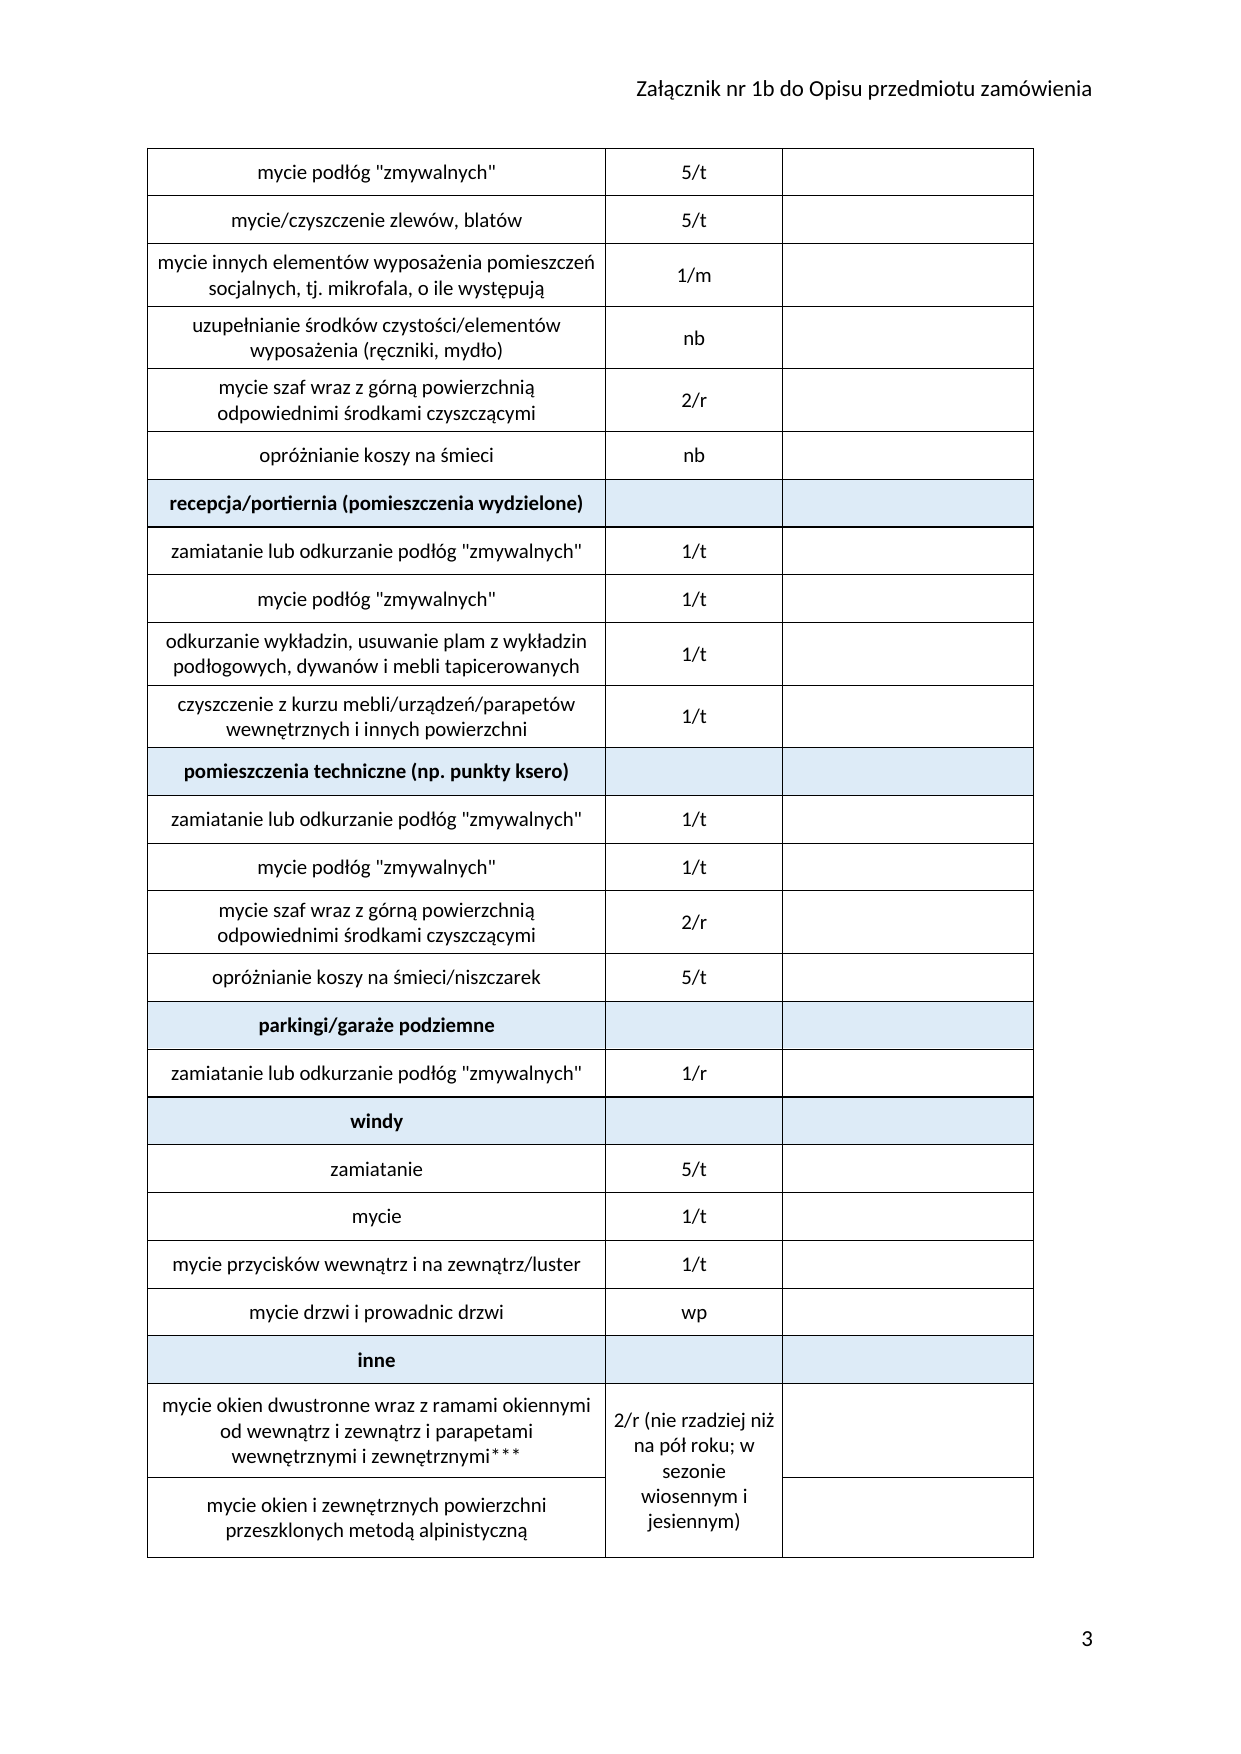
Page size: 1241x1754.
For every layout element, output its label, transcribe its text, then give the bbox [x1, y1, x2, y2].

table_cell 1/t [606, 1241, 782, 1288]
table_cell [783, 575, 1033, 622]
table_cell windy [148, 1098, 605, 1144]
table_cell 1/t [606, 796, 782, 843]
table_cell opróżnianie koszy na śmieci [148, 432, 605, 478]
table_cell 5/t [606, 1145, 782, 1192]
table_cell zamiatanie lub odkurzanie podłóg "zmywalnych" [148, 1050, 605, 1096]
table_cell [783, 1098, 1033, 1144]
table_cell mycie podłóg "zmywalnych" [148, 575, 605, 622]
table_cell [783, 796, 1033, 843]
table_cell uzupełnianie środków czystości/elementów wyposażenia (ręczniki, mydło) [148, 307, 605, 368]
table_cell [783, 196, 1033, 243]
table_cell [783, 244, 1033, 306]
table_cell wp [606, 1289, 782, 1335]
table_cell nb [606, 307, 782, 368]
table_cell [783, 954, 1033, 1001]
table_cell 1/m [606, 244, 782, 306]
table_cell zamiatanie lub odkurzanie podłóg "zmywalnych" [148, 528, 605, 574]
table_cell zamiatanie [148, 1145, 605, 1192]
table_cell [783, 1145, 1033, 1192]
table_cell [783, 369, 1033, 431]
table_cell 1/t [606, 575, 782, 622]
table_cell pomieszczenia techniczne (np. punkty ksero) [148, 748, 605, 795]
table_cell [783, 1384, 1033, 1477]
table_cell [783, 891, 1033, 953]
table_cell 1/t [606, 844, 782, 890]
table_cell mycie szaf wraz z górną powierzchnią odpowiednimi środkami czyszczącymi [148, 891, 605, 953]
table_cell [783, 528, 1033, 574]
table_cell [606, 1336, 782, 1383]
table_cell inne [148, 1336, 605, 1383]
table_cell [606, 480, 782, 526]
table_cell mycie podłóg "zmywalnych" [148, 149, 605, 195]
table_cell nb [606, 432, 782, 478]
table_cell [606, 1002, 782, 1048]
table_cell [783, 844, 1033, 890]
table_cell 1/t [606, 623, 782, 684]
table_cell [783, 1050, 1033, 1096]
table_cell 1/t [606, 686, 782, 747]
table_cell parkingi/garaże podziemne [148, 1002, 605, 1048]
table_cell [606, 748, 782, 795]
table_cell [783, 1289, 1033, 1335]
table_cell [783, 623, 1033, 684]
table_cell [783, 149, 1033, 195]
table_cell 2/r (nie rzadziej niż na pół roku; w sezonie wiosennym i jesiennym) [606, 1384, 782, 1557]
table_cell mycie podłóg "zmywalnych" [148, 844, 605, 890]
table_cell 1/t [606, 1193, 782, 1240]
table_cell czyszczenie z kurzu mebli/urządzeń/parapetów wewnętrznych i innych powierzchni [148, 686, 605, 747]
table_cell 5/t [606, 149, 782, 195]
table_cell [783, 1478, 1033, 1557]
table_cell mycie/czyszczenie zlewów, blatów [148, 196, 605, 243]
table_cell 5/t [606, 954, 782, 1001]
table_cell 2/r [606, 369, 782, 431]
table_cell recepcja/portiernia (pomieszczenia wydzielone) [148, 480, 605, 526]
table_cell zamiatanie lub odkurzanie podłóg "zmywalnych" [148, 796, 605, 843]
table_cell [783, 748, 1033, 795]
table_cell mycie innych elementów wyposażenia pomieszczeń socjalnych, tj. mikrofala, o ile występują [148, 244, 605, 306]
table_cell [783, 1336, 1033, 1383]
table_cell [783, 432, 1033, 478]
table_cell mycie drzwi i prowadnic drzwi [148, 1289, 605, 1335]
table_cell 5/t [606, 196, 782, 243]
table_cell mycie okien dwustronne wraz z ramami okiennymi od wewnątrz i zewnątrz i parapetami wewnętrznymi i zewnętrznymi*** [148, 1384, 605, 1477]
table_cell mycie [148, 1193, 605, 1240]
table_cell [783, 307, 1033, 368]
table_cell 2/r [606, 891, 782, 953]
table_cell mycie okien i zewnętrznych powierzchni przeszklonych metodą alpinistyczną [148, 1478, 605, 1557]
table_cell opróżnianie koszy na śmieci/niszczarek [148, 954, 605, 1001]
table_cell 1/r [606, 1050, 782, 1096]
table_cell [783, 1241, 1033, 1288]
table_cell mycie przycisków wewnątrz i na zewnątrz/luster [148, 1241, 605, 1288]
table_cell [783, 1193, 1033, 1240]
table_cell [783, 1002, 1033, 1048]
table_cell [783, 480, 1033, 526]
table_cell [783, 686, 1033, 747]
table_cell [606, 1098, 782, 1144]
table_cell mycie szaf wraz z górną powierzchnią odpowiednimi środkami czyszczącymi [148, 369, 605, 431]
table_cell 1/t [606, 528, 782, 574]
table_cell odkurzanie wykładzin, usuwanie plam z wykładzin podłogowych, dywanów i mebli tapicerowanych [148, 623, 605, 684]
